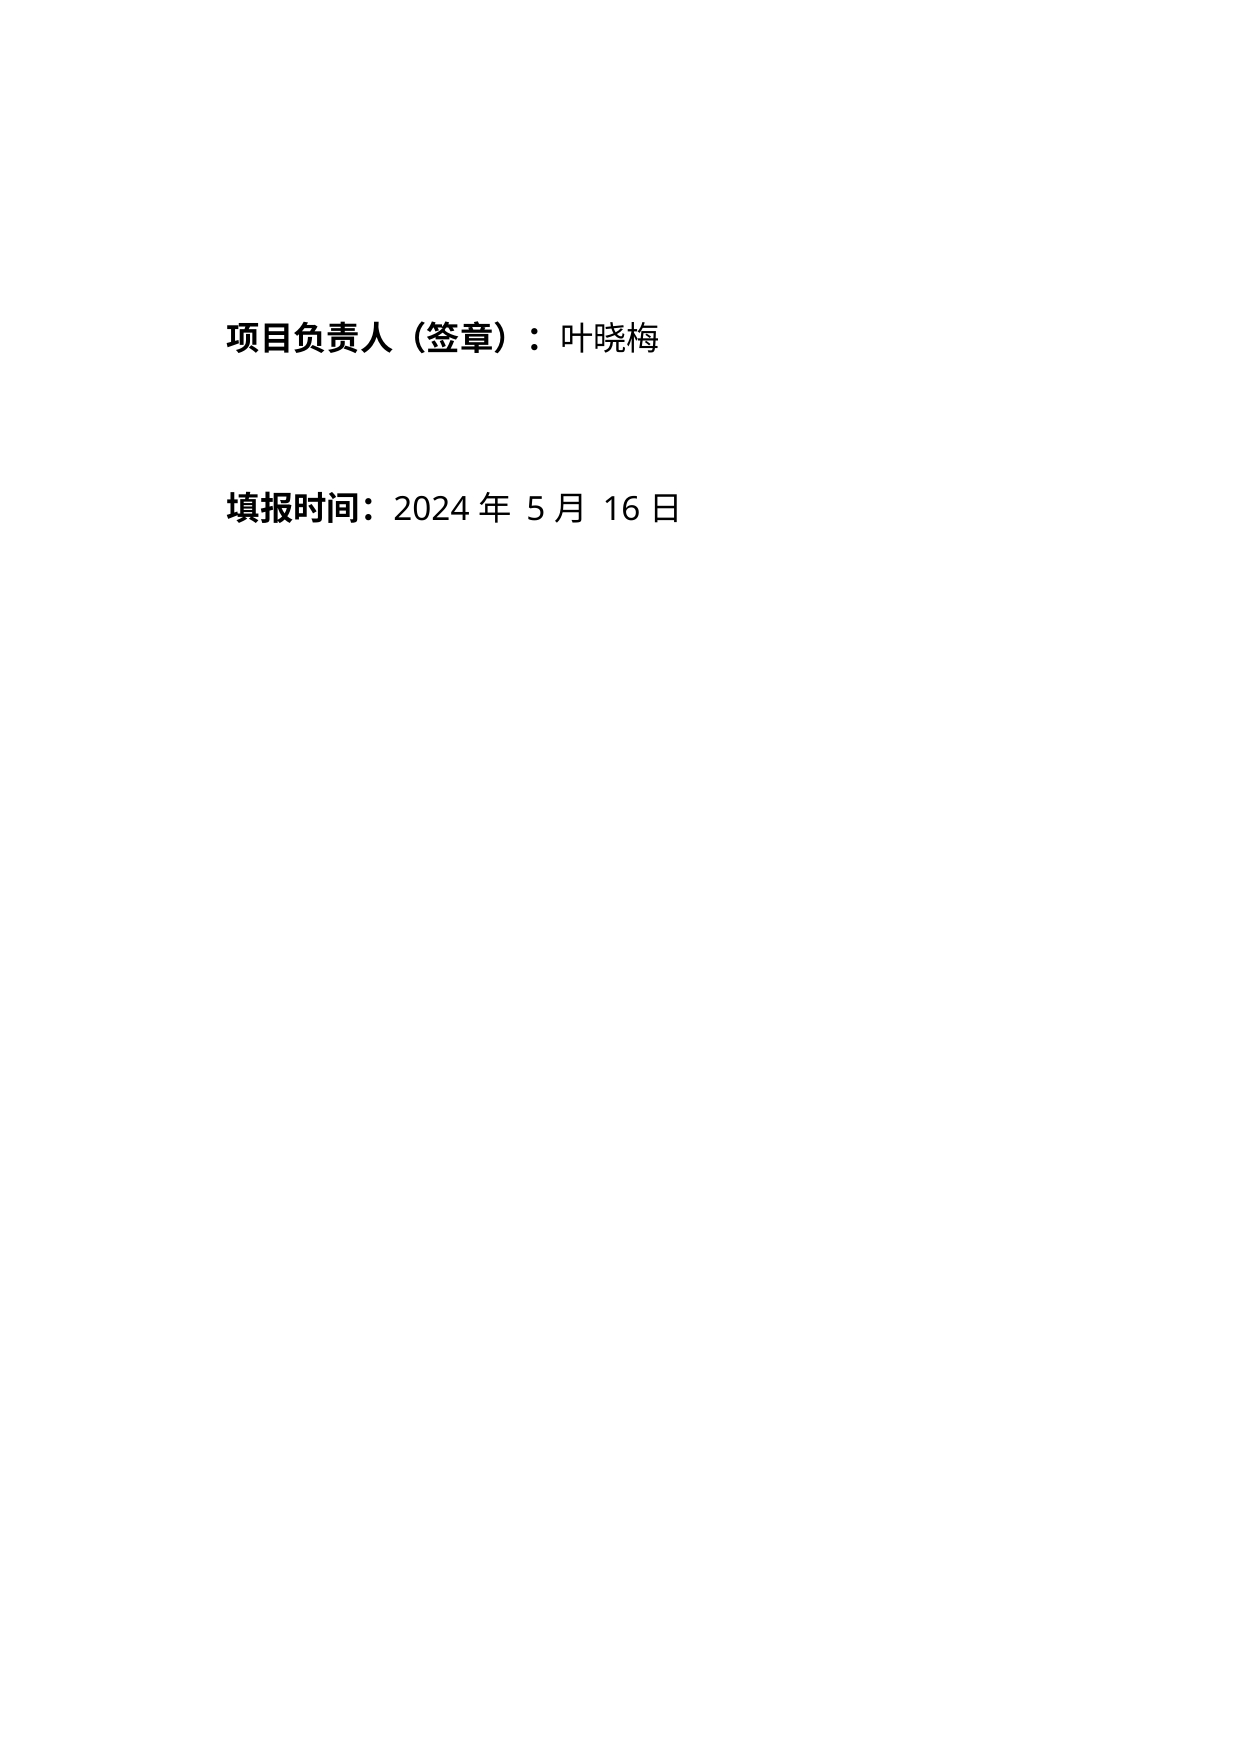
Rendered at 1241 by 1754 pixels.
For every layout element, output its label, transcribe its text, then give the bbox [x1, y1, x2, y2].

text 项目负责人（签章）：叶晓梅 [159, 294, 1081, 379]
text 填报时间：2024 年 5 月 16 日 [159, 464, 1081, 549]
